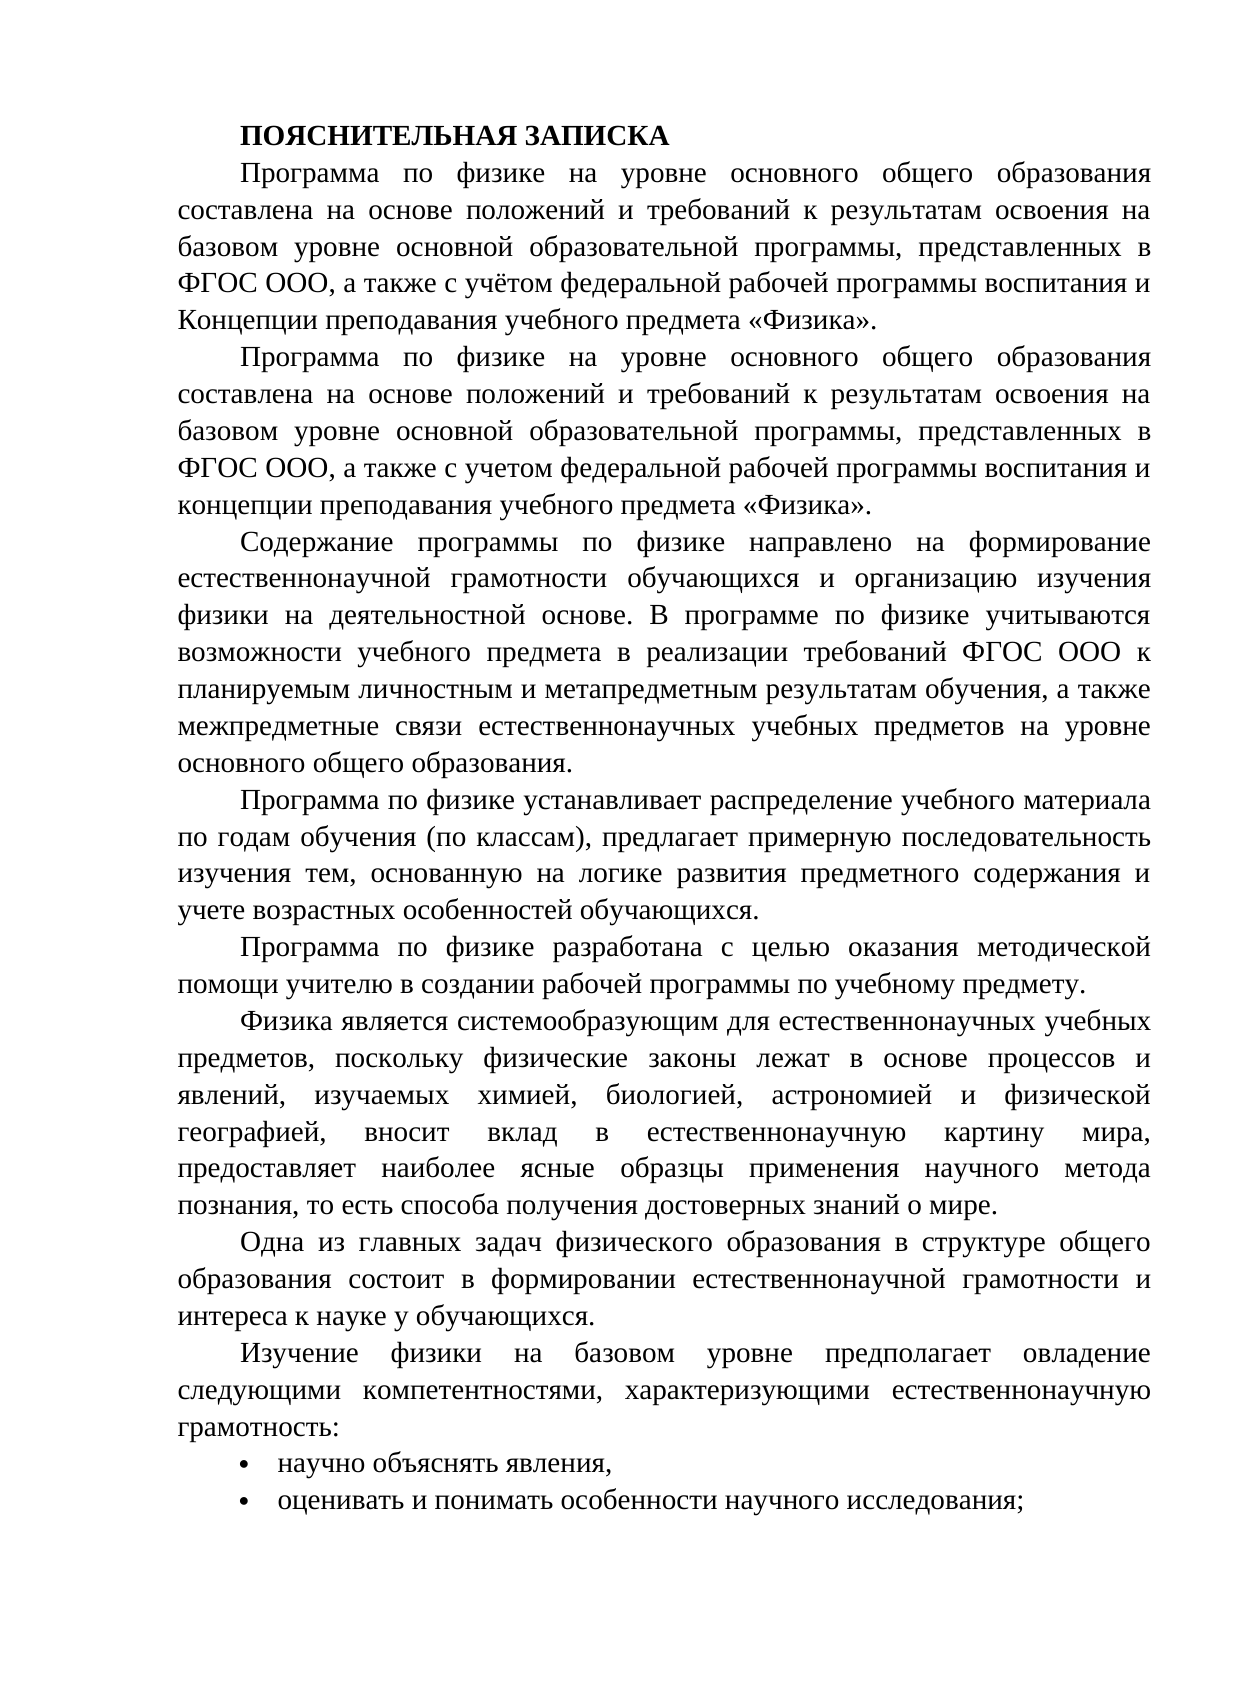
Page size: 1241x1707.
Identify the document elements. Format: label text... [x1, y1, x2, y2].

text Одна из главных задач физического образования в структуре общего образования состоит в формировании естественнонаучной грамотности и интереса к науке у обучающихся. [177, 1224, 1152, 1332]
text ПОЯСНИТЕЛЬНАЯ ЗАПИСКА [177, 118, 1152, 152]
text Физика является системообразующим для естественнонаучных учебных предметов, поскольку физические законы лежат в основе процессов и явлений, изучаемых химией, биологией, астрономией и физической географией, вносит вклад в естественнонаучную картину мира, предоставляет наиболее ясные образцы применения научного метода познания, то есть способа получения достоверных знаний о мире. [177, 1003, 1152, 1221]
list научно объяснять явления, [240, 1446, 1152, 1479]
text Программа по физике разработана с целью оказания методической помощи учителю в создании рабочей программы по учебному предмету. [177, 929, 1152, 1000]
text Содержание программы по физике направлено на формирование естественнонаучной грамотности обучающихся и организацию изучения физики на деятельностной основе. В программе по физике учитываются возможности учебного предмета в реализации требований ФГОС ООО к планируемым личностным и метапредметным результатам обучения, а также межпредметные связи естественнонаучных учебных предметов на уровне основного общего образования. [177, 524, 1152, 778]
text Программа по физике устанавливает распределение учебного материала по годам обучения (по классам), предлагает примерную последовательность изучения тем, основанную на логике развития предметного содержания и учете возрастных особенностей обучающихся. [177, 782, 1152, 926]
text Программа по физике на уровне основного общего образования составлена на основе положений и требований к результатам освоения на базовом уровне основной образовательной программы, представленных в ФГОС ООО, а также с учетом федеральной рабочей программы воспитания и концепции преподавания учебного предмета «Физика». [177, 339, 1152, 520]
text Изучение физики на базовом уровне предполагает овладение следующими компетентностями, характеризующими естественнонаучную грамотность: [177, 1335, 1152, 1442]
text Программа по физике на уровне основного общего образования составлена на основе положений и требований к результатам освоения на базовом уровне основной образовательной программы, представленных в ФГОС ООО, а также с учётом федеральной рабочей программы воспитания и Концепции преподавания учебного предмета «Физика». [177, 155, 1152, 336]
list оценивать и понимать особенности научного исследования; [240, 1482, 1152, 1516]
